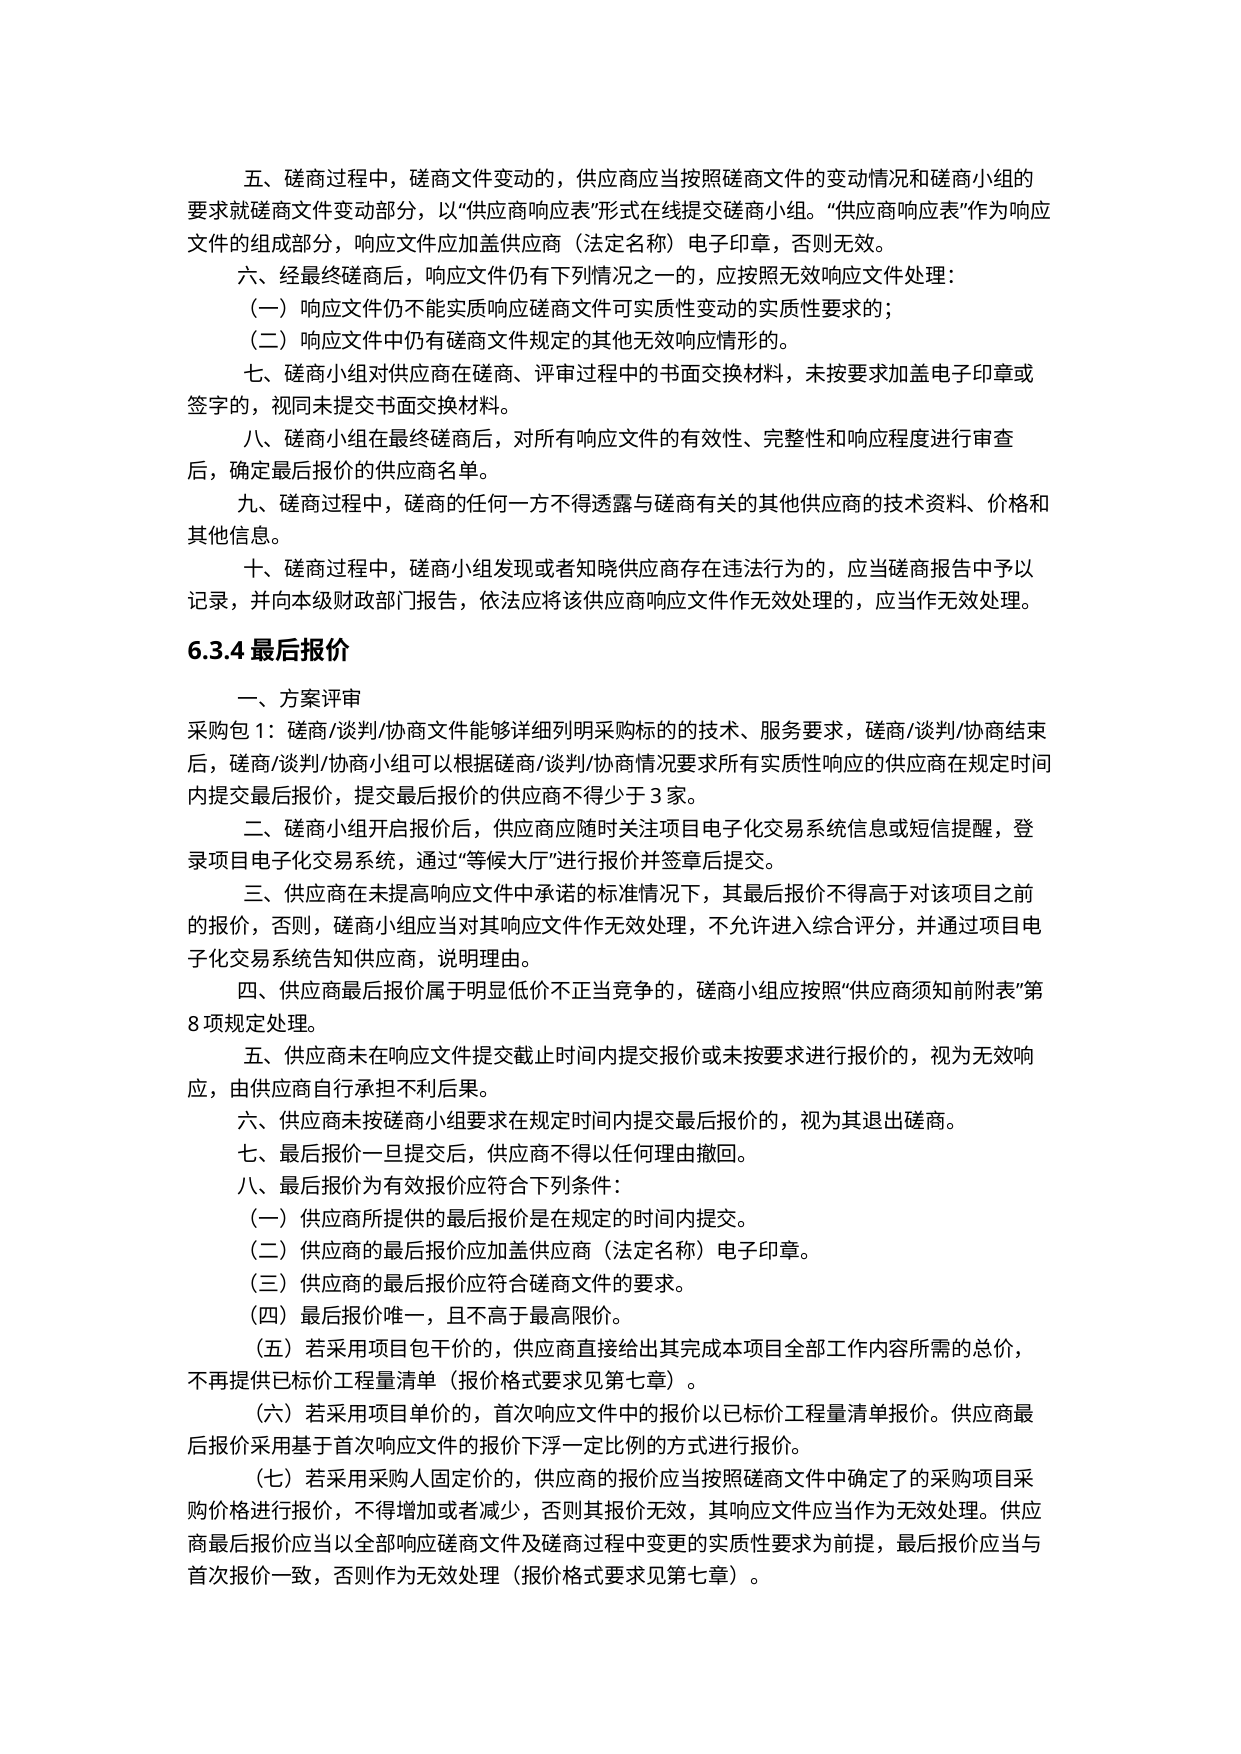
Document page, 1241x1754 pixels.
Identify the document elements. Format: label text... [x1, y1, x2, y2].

text （三）供应商的最后报价应符合磋商文件的要求。 [187, 1267, 1053, 1299]
text 七、最后报价一旦提交后，供应商不得以任何理由撤回。 [187, 1137, 1053, 1169]
text 五、磋商过程中，磋商文件变动的，供应商应当按照磋商文件的变动情况和磋商小组的要求就磋商文件变动部分，以“供应商响应表”形式在线提交磋商小组。“供应商响应表”作为响应文件的组成部分，响应文件应加盖供应商（法定名称）电子印章，否则无效。 [187, 162, 1053, 259]
text （一）响应文件仍不能实质响应磋商文件可实质性变动的实质性要求的； [187, 292, 1053, 324]
text 三、供应商在未提高响应文件中承诺的标准情况下，其最后报价不得高于对该项目之前的报价，否则，磋商小组应当对其响应文件作无效处理，不允许进入综合评分，并通过项目电子化交易系统告知供应商，说明理由。 [187, 877, 1053, 974]
text （二）响应文件中仍有磋商文件规定的其他无效响应情形的。 [187, 324, 1053, 357]
text （四）最后报价唯一，且不高于最高限价。 [187, 1299, 1053, 1332]
text 七、磋商小组对供应商在磋商、评审过程中的书面交换材料，未按要求加盖电子印章或签字的，视同未提交书面交换材料。 [187, 357, 1053, 422]
text （一）供应商所提供的最后报价是在规定的时间内提交。 [187, 1202, 1053, 1234]
text 五、供应商未在响应文件提交截止时间内提交报价或未按要求进行报价的，视为无效响应，由供应商自行承担不利后果。 [187, 1039, 1053, 1104]
text （七）若采用采购人固定价的，供应商的报价应当按照磋商文件中确定了的采购项目采购价格进行报价，不得增加或者减少，否则其报价无效，其响应文件应当作为无效处理。供应商最后报价应当以全部响应磋商文件及磋商过程中变更的实质性要求为前提，最后报价应当与首次报价一致，否则作为无效处理（报价格式要求见第七章）。 [187, 1462, 1053, 1592]
text 6.3.4最后报价 [187, 617, 1053, 682]
text 采购包1：磋商/谈判/协商文件能够详细列明采购标的的技术、服务要求，磋商/谈判/协商结束后，磋商/谈判/协商小组可以根据磋商/谈判/协商情况要求所有实质性响应的供应商在规定时间内提交最后报价，提交最后报价的供应商不得少于3家。 [187, 714, 1053, 812]
text 四、供应商最后报价属于明显低价不正当竞争的，磋商小组应按照“供应商须知前附表”第8项规定处理。 [187, 974, 1053, 1039]
text 八、最后报价为有效报价应符合下列条件： [187, 1169, 1053, 1202]
text 九、磋商过程中，磋商的任何一方不得透露与磋商有关的其他供应商的技术资料、价格和其他信息。 [187, 487, 1053, 552]
text （二）供应商的最后报价应加盖供应商（法定名称）电子印章。 [187, 1234, 1053, 1267]
text 六、供应商未按磋商小组要求在规定时间内提交最后报价的，视为其退出磋商。 [187, 1104, 1053, 1137]
text 六、经最终磋商后，响应文件仍有下列情况之一的，应按照无效响应文件处理： [187, 259, 1053, 292]
text 八、磋商小组在最终磋商后，对所有响应文件的有效性、完整性和响应程度进行审查后，确定最后报价的供应商名单。 [187, 422, 1053, 487]
text （六）若采用项目单价的，首次响应文件中的报价以已标价工程量清单报价。供应商最后报价采用基于首次响应文件的报价下浮一定比例的方式进行报价。 [187, 1397, 1053, 1462]
text 十、磋商过程中，磋商小组发现或者知晓供应商存在违法行为的，应当磋商报告中予以记录，并向本级财政部门报告，依法应将该供应商响应文件作无效处理的，应当作无效处理。 [187, 552, 1053, 617]
text 一、方案评审 [187, 682, 1053, 714]
text （五）若采用项目包干价的，供应商直接给出其完成本项目全部工作内容所需的总价，不再提供已标价工程量清单（报价格式要求见第七章）。 [187, 1332, 1053, 1397]
text 二、磋商小组开启报价后，供应商应随时关注项目电子化交易系统信息或短信提醒，登录项目电子化交易系统，通过“等候大厅”进行报价并签章后提交。 [187, 812, 1053, 877]
